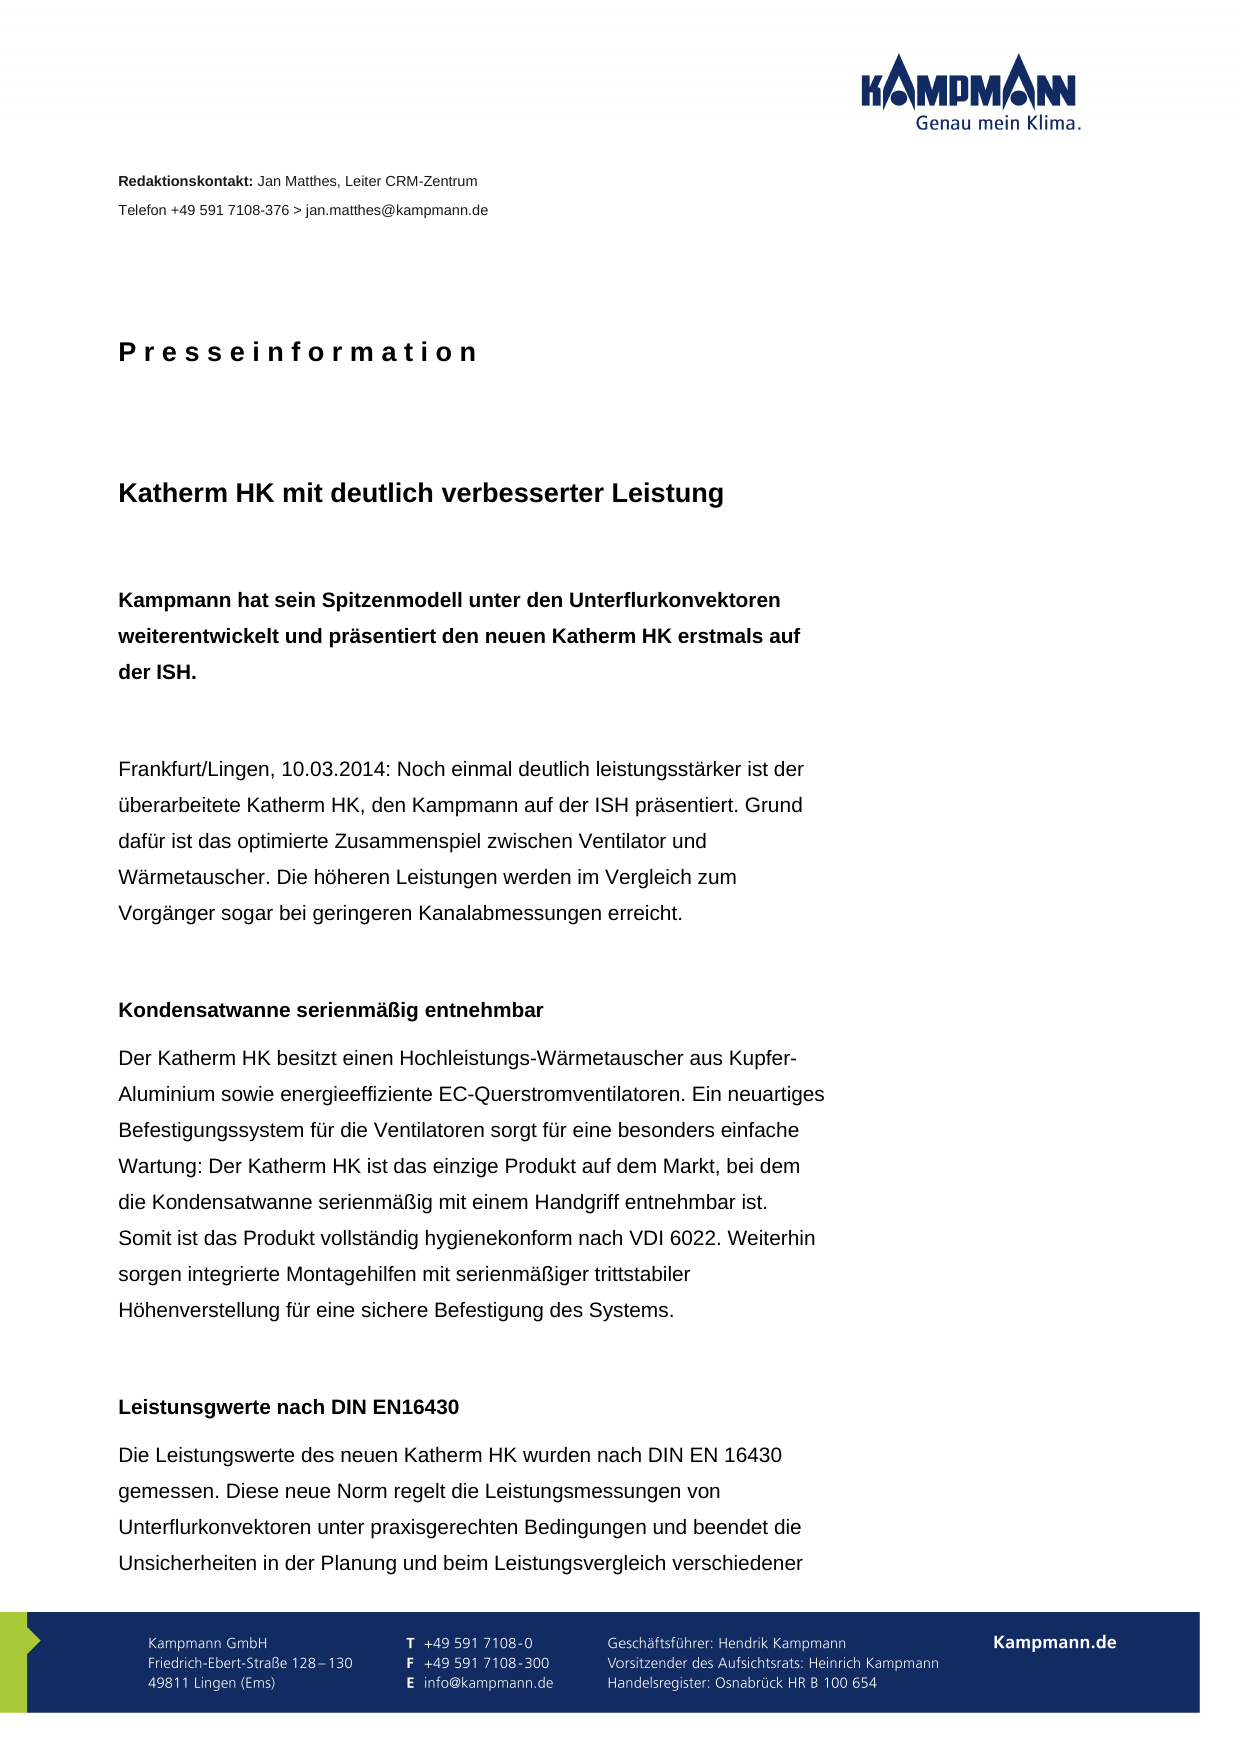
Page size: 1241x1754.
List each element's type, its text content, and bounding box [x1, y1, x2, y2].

text Frankfurt/Lingen, 10.03.2014: Noch einmal deutlich leistungsstärker ist der überarbeitete Katherm HK, den Kampmann auf der ISH präsentiert. Grund dafür ist das optimierte Zusammenspiel zwischen Ventilator und Wärmetauscher. Die höheren Leistungen werden im Vergleich zum Vorgänger sogar bei geringeren Kanalabmessungen erreicht. [118, 757, 826, 925]
text Kondensatwanne serienmäßig entnehmbar [118, 998, 826, 1022]
text P r e s s e i n f o r m a t i o n [118, 336, 826, 368]
text Redaktionskontakt: Jan Matthes, Leiter CRM-Zentrum [118, 172, 826, 189]
picture [0, 1612, 1241, 1754]
text Leistunsgwerte nach DIN EN16430 [118, 1394, 826, 1418]
picture [0, 0, 1241, 130]
text Katherm HK mit deutlich verbesserter Leistung [118, 477, 826, 508]
text Der Katherm HK besitzt einen Hochleistungs-Wärmetauscher aus Kupfer-Aluminium sowie energieeffiziente EC-Querstromventilatoren. Ein neuartiges Befestigungssystem für die Ventilatoren sorgt für eine besonders einfache Wartung: Der Katherm HK ist das einzige Produkt auf dem Markt, bei dem die Kondensatwanne serienmäßig mit einem Handgriff entnehmbar ist. Somit ist das Produkt vollständig hygienekonform nach VDI 6022. Weiterhin sorgen integrierte Montagehilfen mit serienmäßiger trittstabiler Höhenverstellung für eine sichere Befestigung des Systems. [118, 1046, 826, 1322]
text Telefon +49 591 7108-376 > jan.matthes@kampmann.de [118, 202, 826, 218]
text Kampmann hat sein Spitzenmodell unter den Unterflurkonvektoren weiterentwickelt und präsentiert den neuen Katherm HK erstmals auf der ISH. [118, 588, 826, 684]
